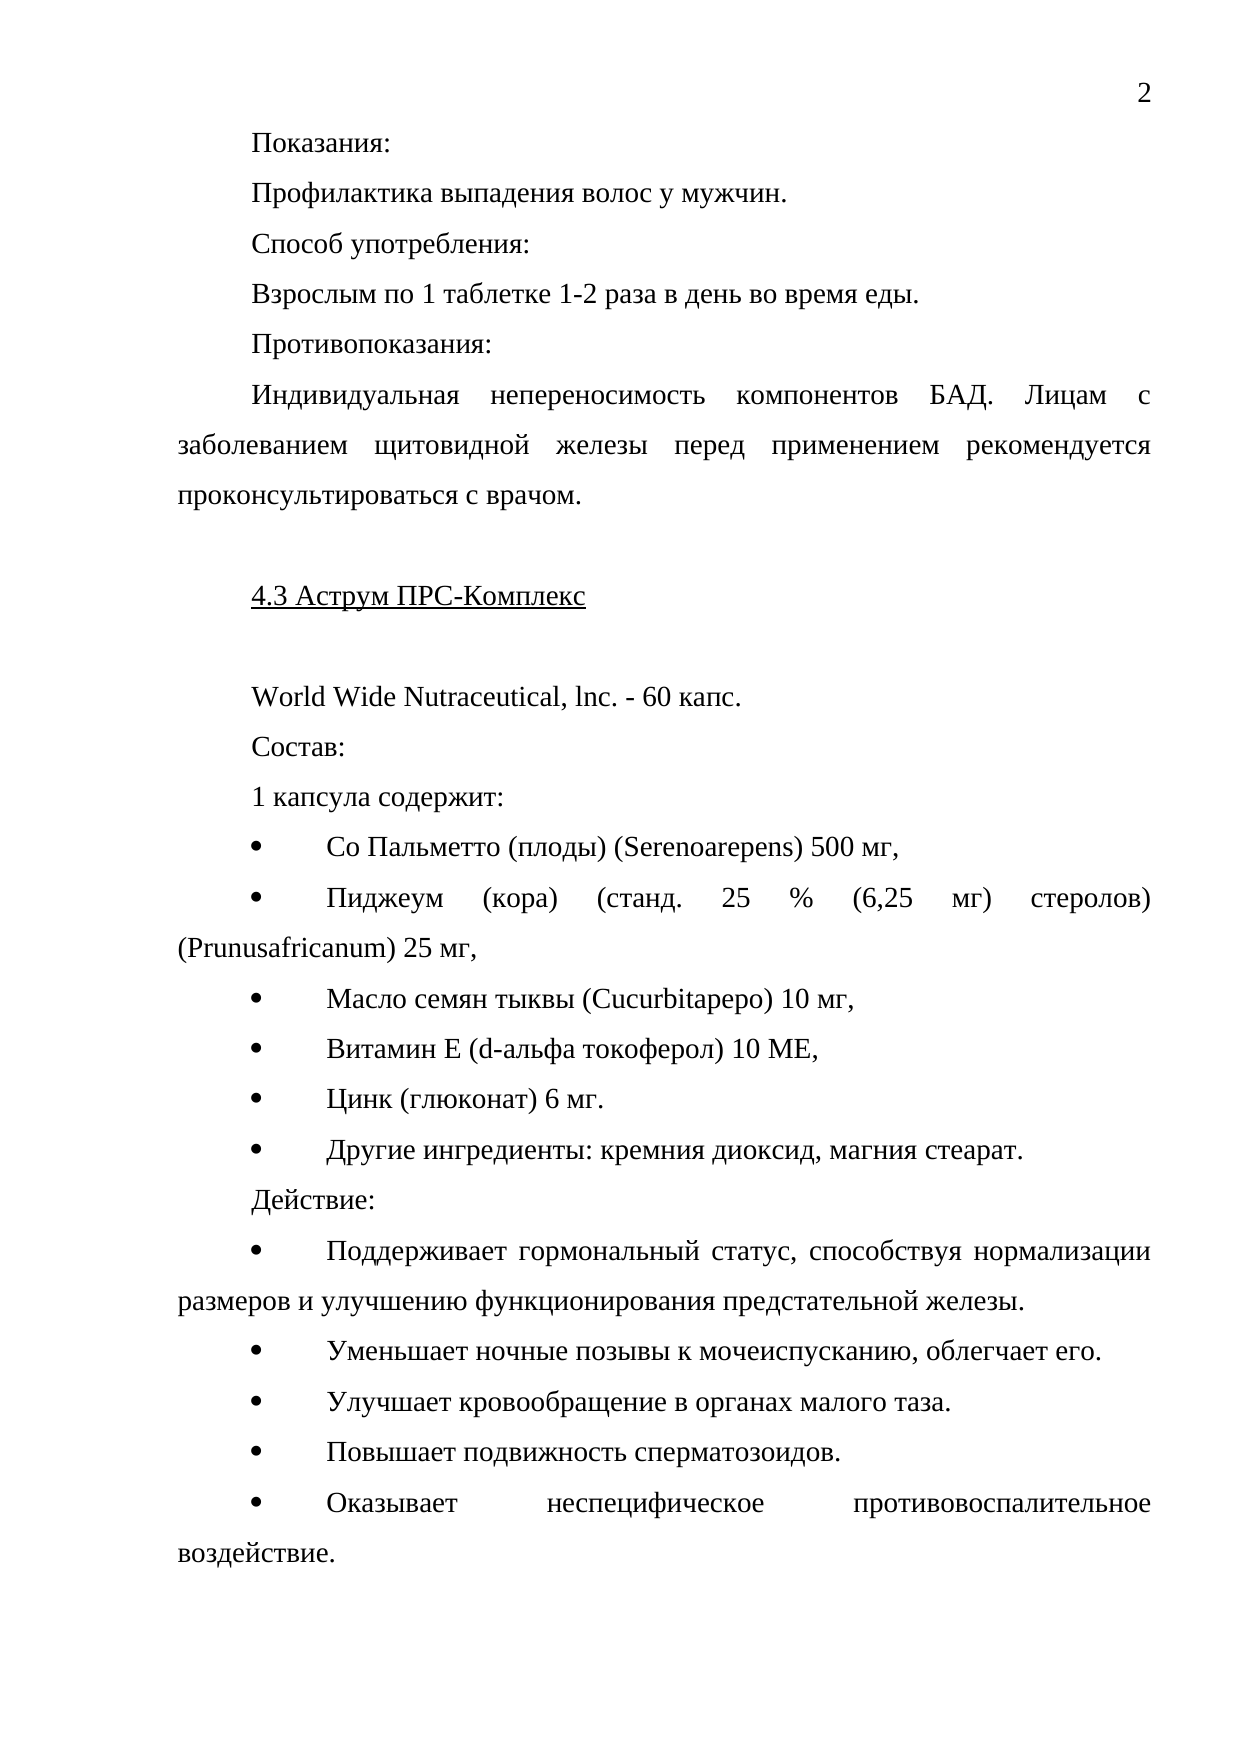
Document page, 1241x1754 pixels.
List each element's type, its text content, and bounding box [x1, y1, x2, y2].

text Способ употребления: [177, 226, 1152, 259]
list Со Пальметто (плоды) (Serenoarepens) 500 мг, [177, 829, 1152, 863]
text Взрослым по 1 таблетке 1-2 раза в день во время еды. [177, 276, 1152, 310]
subtitle 4.3 Аструм ПРС-Комплекс [177, 578, 1152, 612]
list Масло семян тыквы (Cucurbitapepo) 10 мг, [177, 981, 1152, 1014]
text 1 капсула содержит: [177, 779, 1152, 813]
list Другие ингредиенты: кремния диоксид, магния стеарат. [177, 1132, 1152, 1166]
text Показания: [177, 125, 1152, 159]
list Витамин Е (d-альфа токоферол) 10 МЕ, [177, 1031, 1152, 1065]
list Повышает подвижность сперматозоидов. [177, 1434, 1152, 1468]
text Индивидуальная непереносимость компонентов БАД. Лицам с заболеванием щитовидной железы перед применением рекомендуется проконсультироваться с врачом. [177, 377, 1152, 511]
list Пиджеум (кора) (станд. 25 % (6,25 мг) стеролов) (Prunusafricanum) 25 мг, [177, 880, 1152, 964]
list Улучшает кровообращение в органах малого таза. [177, 1384, 1152, 1417]
text Состав: [177, 729, 1152, 762]
text Противопоказания: [177, 326, 1152, 360]
text World Wide Nutraceutical, lnc. - 60 капс. [177, 679, 1152, 712]
list Цинк (глюконат) 6 мг. [177, 1082, 1152, 1115]
list Уменьшает ночные позывы к мочеиспусканию, облегчает его. [177, 1333, 1152, 1367]
text Профилактика выпадения волос у мужчин. [177, 176, 1152, 209]
list Оказывает неспецифическое противовоспалительное воздействие. [177, 1485, 1152, 1569]
text Действие: [177, 1182, 1152, 1216]
list Поддерживает гормональный статус, способствуя нормализации размеров и улучшению функционирования предстательной железы. [177, 1233, 1152, 1317]
